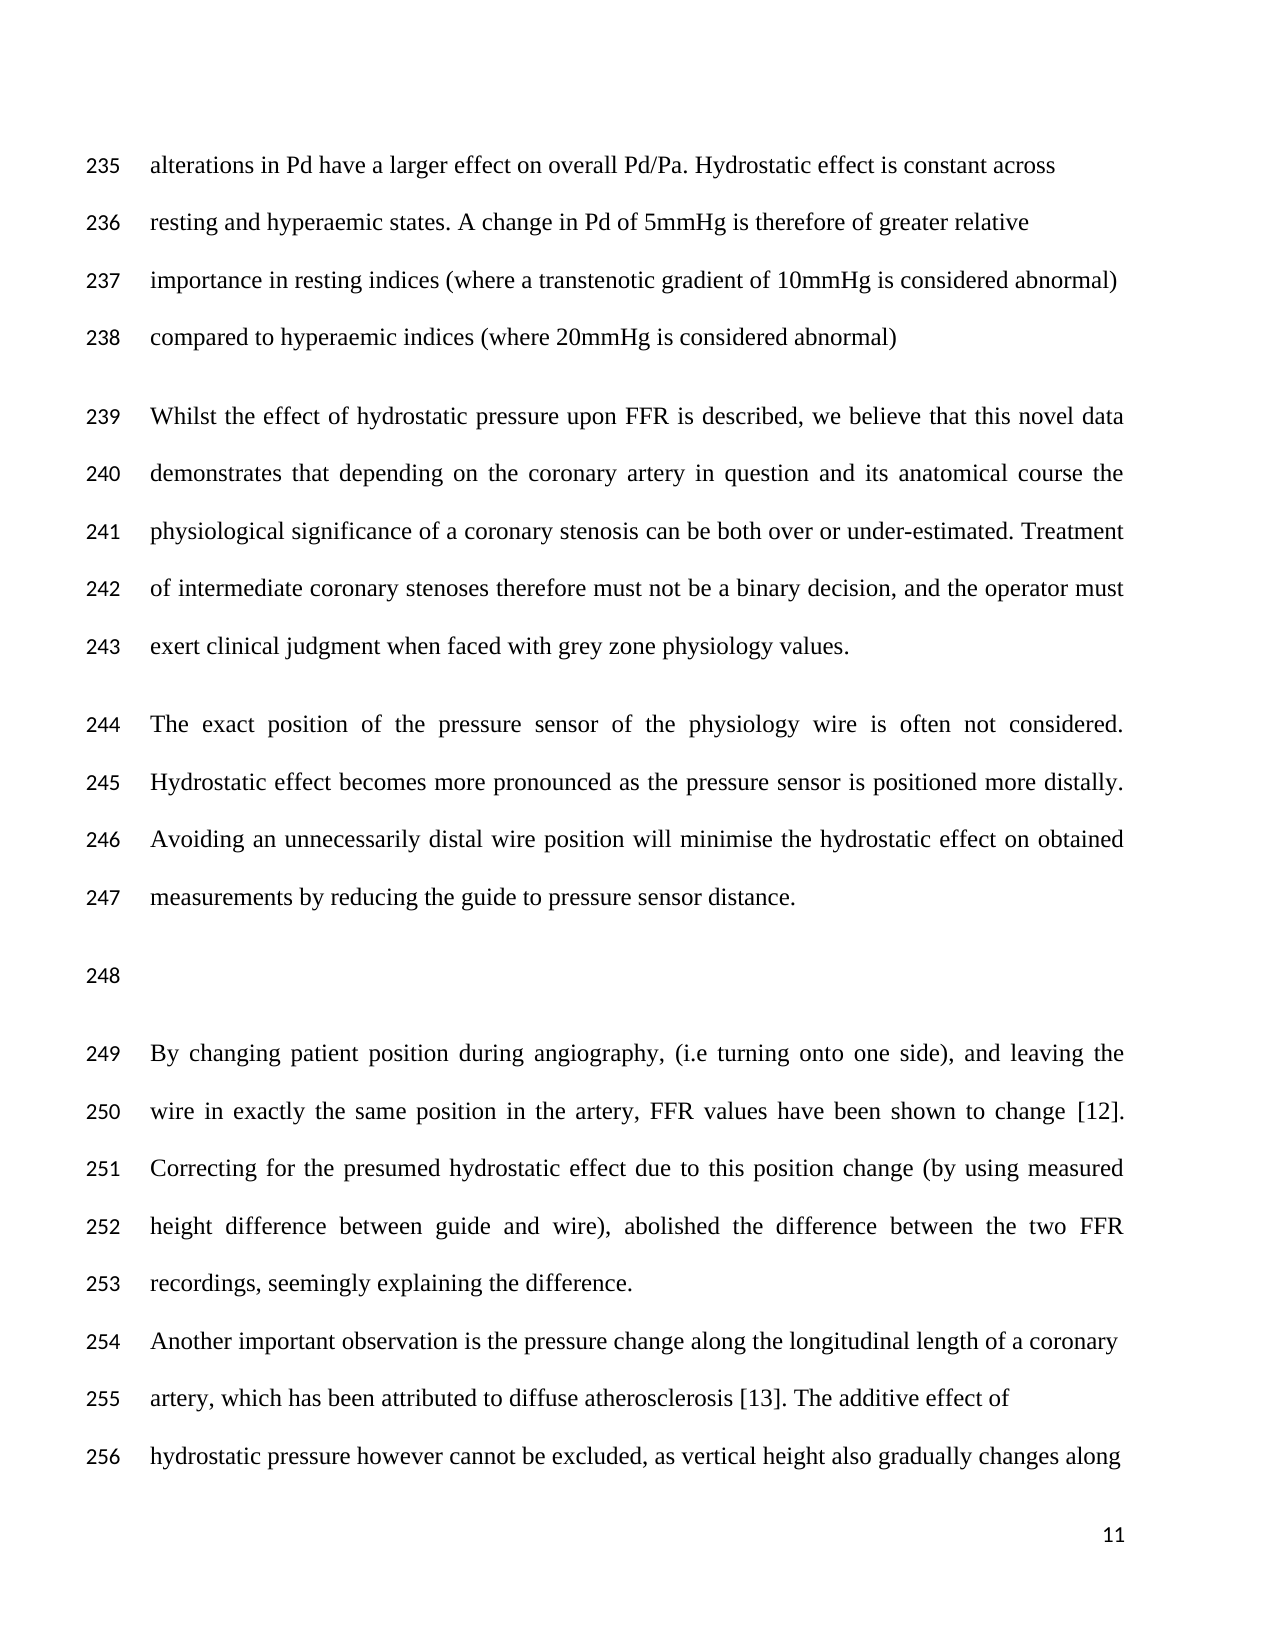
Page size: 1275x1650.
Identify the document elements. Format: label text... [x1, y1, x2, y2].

text Whilst the effect of hydrostatic pressure upon FFR is described, we believe that this novel data demonstrates that depending on the coronary artery in question and its anatomical course the physiological significance of a coronary stenosis can be both over or under-estimated. Treatment of intermediate coronary stenoses therefore must not be a binary decision, and the operator must exert clinical judgment when faced with grey zone physiology values. [150, 401, 1125, 659]
text The exact position of the pressure sensor of the physiology wire is often not considered. Hydrostatic effect becomes more pronounced as the pressure sensor is positioned more distally. Avoiding an unnecessarily distal wire position will minimise the hydrostatic effect on obtained measurements by reducing the guide to pressure sensor distance. [150, 709, 1125, 910]
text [150, 1326, 1125, 1469]
text By changing patient position during angiography, (i.e turning onto one side), and leaving the wire in exactly the same position in the artery, FFR values have been shown to change [12]. Correcting for the presumed hydrostatic effect due to this position change (by using measured height difference between guide and wire), abolished the difference between the two FFR recordings, seemingly explaining the difference. [150, 1038, 1125, 1297]
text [150, 150, 1125, 351]
